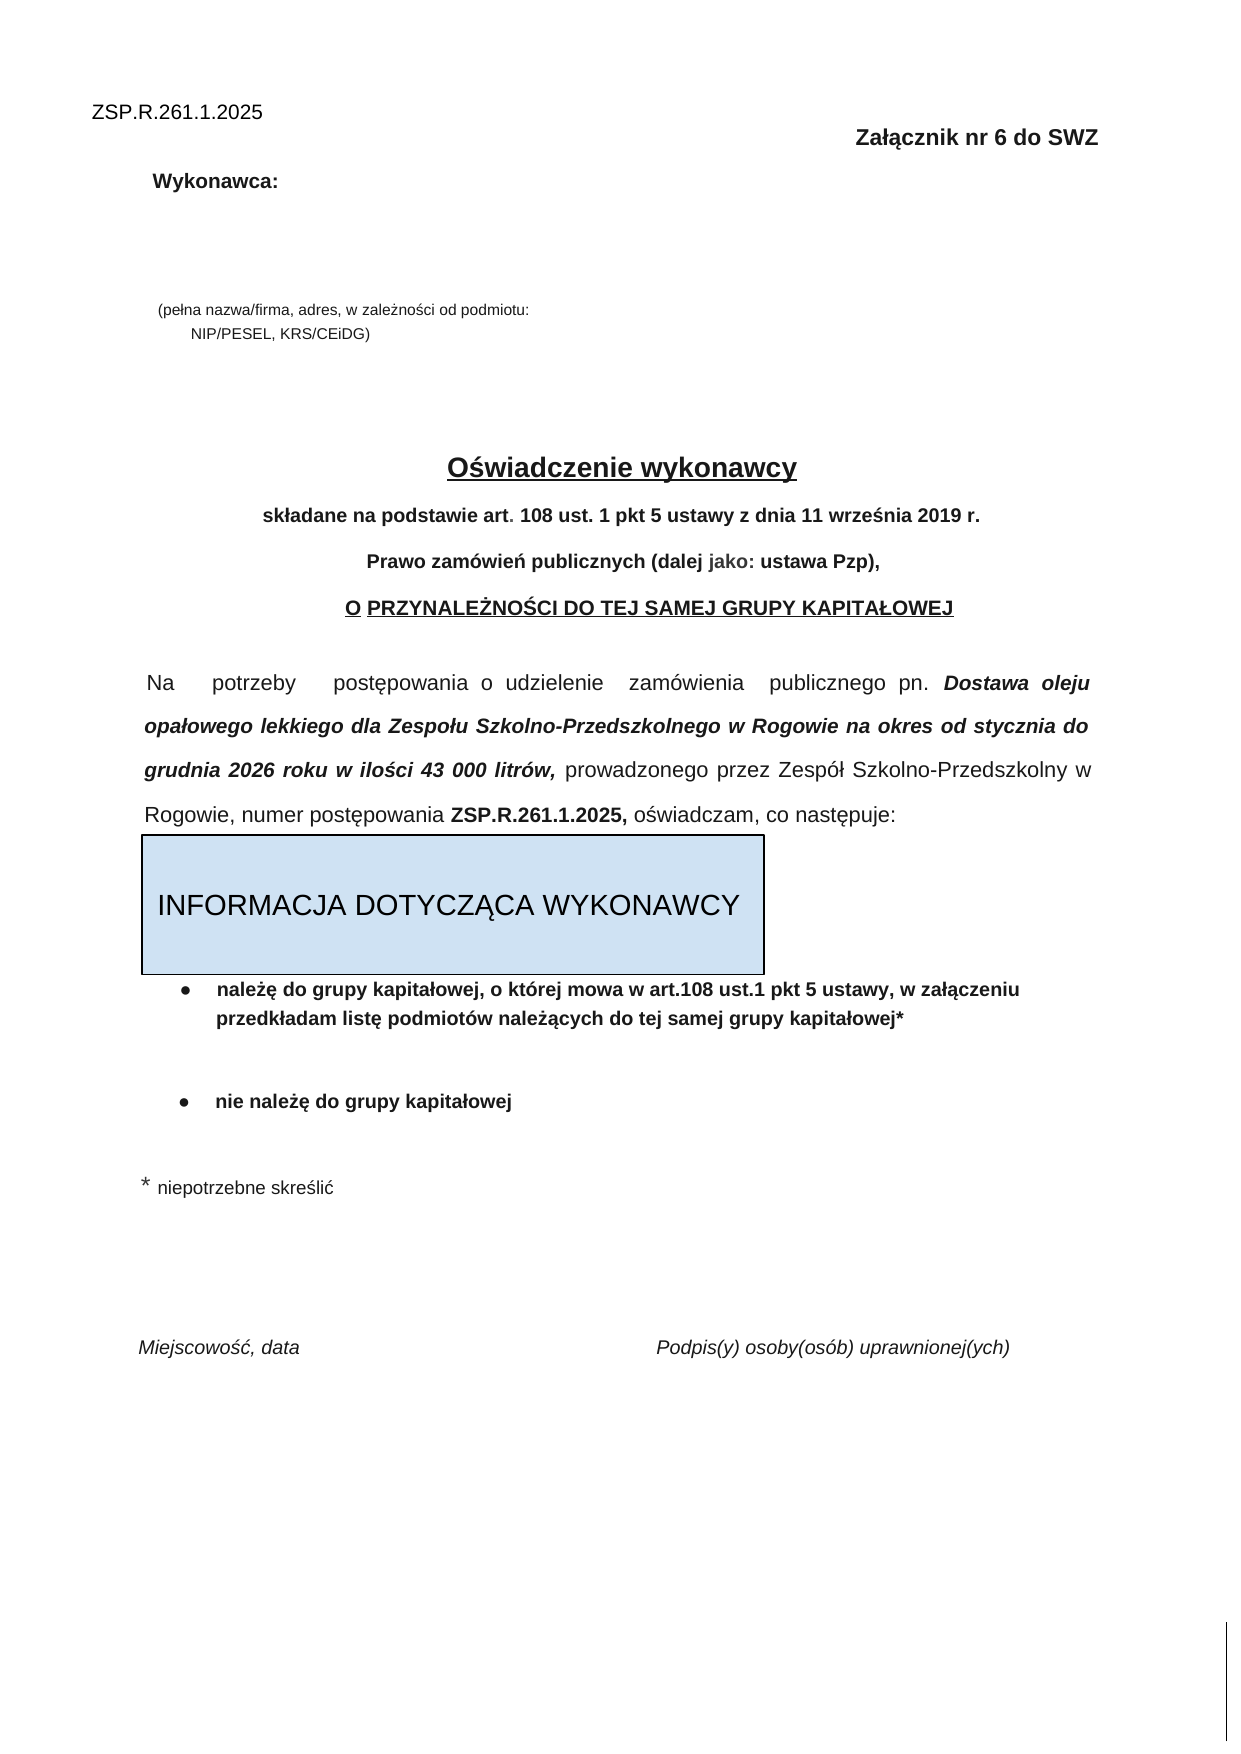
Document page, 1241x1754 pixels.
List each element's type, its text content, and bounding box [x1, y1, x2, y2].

text O PRZYNALEŻNOŚCI DO TEJ SAMEJ GRUPY KAPITAŁOWEJ [345, 595, 1140, 619]
text ZSP.R.261.1.2025 [92, 100, 1140, 124]
text Na potrzeby postępowania o udzielenie zamówienia publicznego pn. Dostawa oleju opałowego lekkiego dla Zespołu Szkolno-Przedszkolnego w Rogowie na okres od stycznia do grudnia 2026 roku w ilości 43 000 litrów, prowadzonego przez Zespół Szkolno-Przedszkolny w Rogowie, numer postępowania ZSP.R.261.1.2025, oświadczam, co następuje: [144, 669, 1092, 827]
text Oświadczenie wykonawcy [109, 451, 1135, 483]
text Miejscowość, data Podpis(y) osoby(osób) uprawnionej(ych) [138, 1336, 1140, 1358]
list nie należę do grupy kapitałowej [178, 1090, 1140, 1113]
text (pełna nazwa/firma, adres, w zależności od podmiotu: NIP/PESEL, KRS/CEiDG) [158, 301, 536, 342]
text składane na podstawie art. 108 ust. 1 pkt 5 ustawy z dnia 11 września 2019 r. [109, 504, 1134, 527]
text Wykonawca: [152, 169, 1140, 193]
text * niepotrzebne skreślić [141, 1171, 1140, 1199]
list należę do grupy kapitałowej, o której mowa w art.108 ust.1 pkt 5 ustawy, w załączeniu przedkładam listę podmiotów należących do tej samej grupy kapitałowej* [179, 977, 1086, 1029]
text Załącznik nr 6 do SWZ [92, 124, 1098, 150]
text Prawo zamówień publicznych (dalej jako: ustawa Pzp), [109, 550, 1138, 572]
